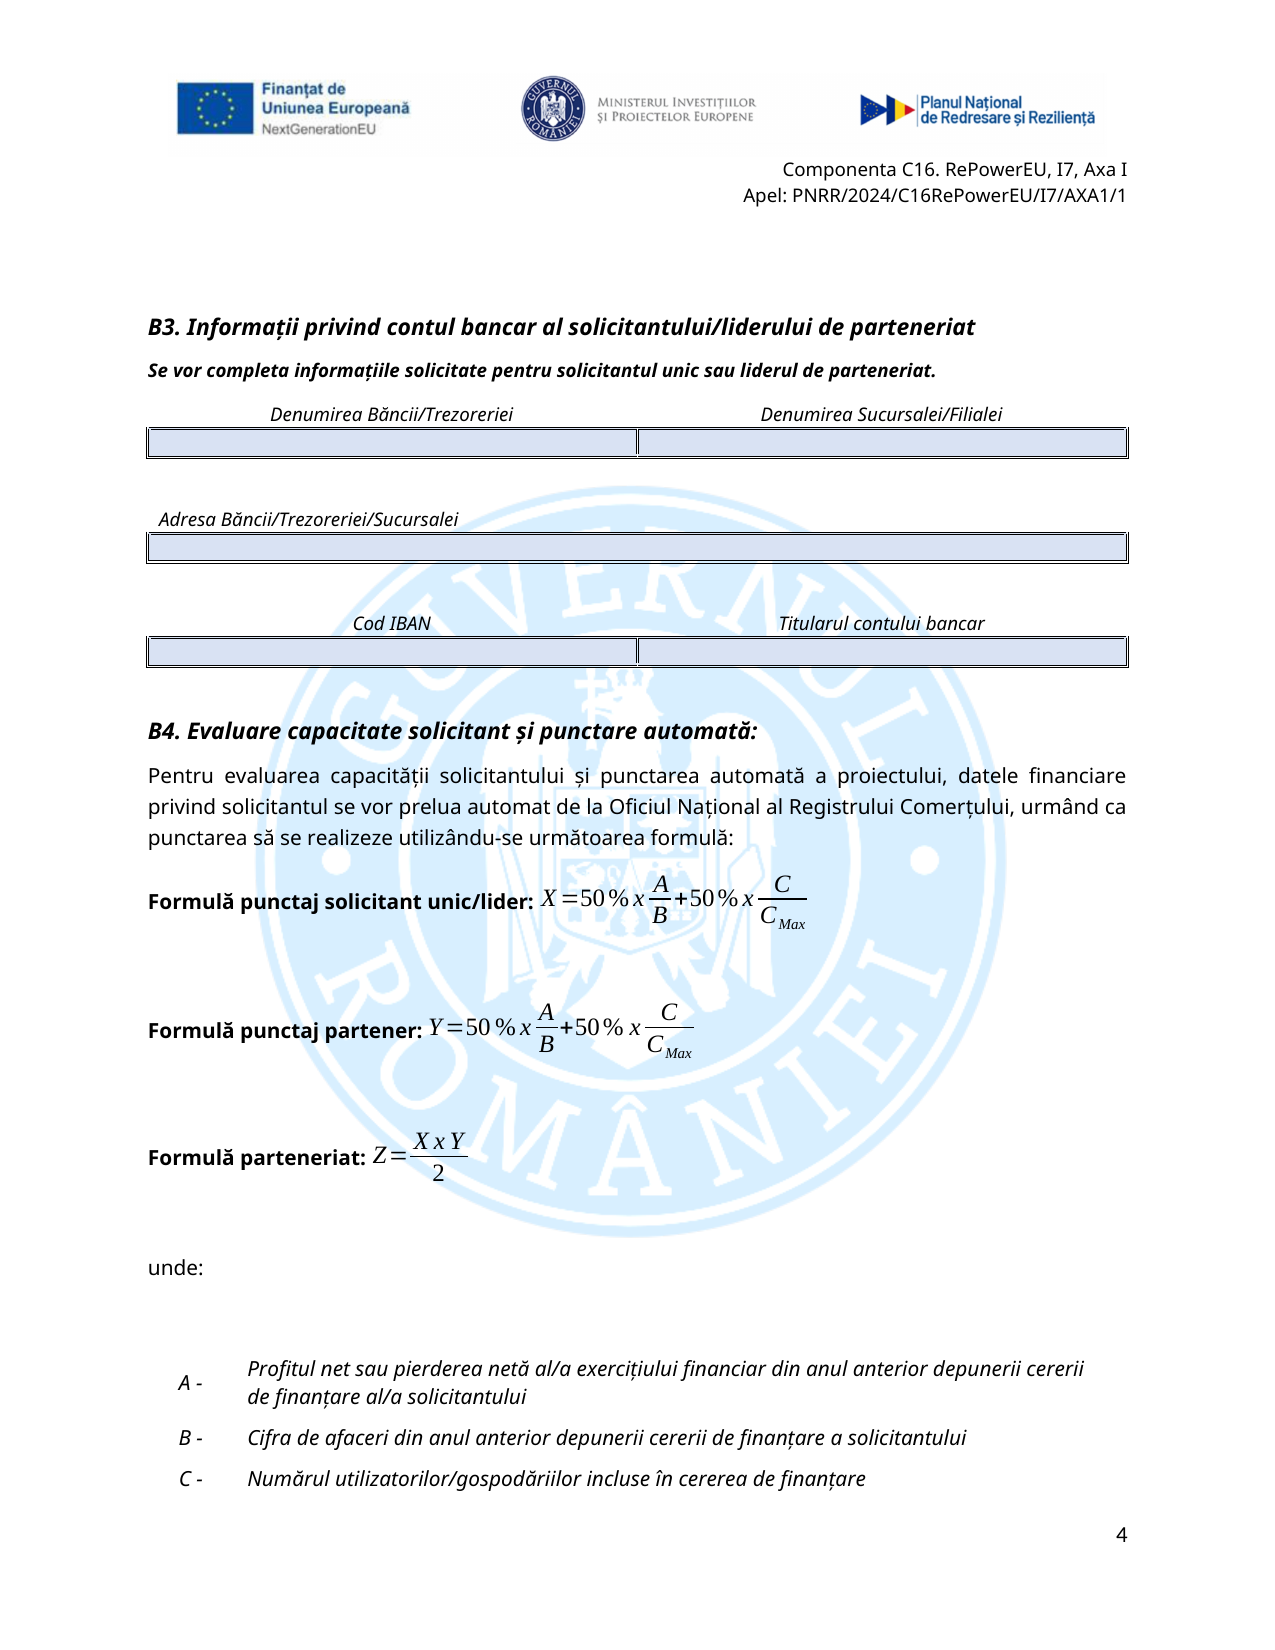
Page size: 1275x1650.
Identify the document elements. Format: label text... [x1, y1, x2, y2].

table_cell [148, 532, 1127, 560]
table_cell Cifra de afaceri din anul anterior depunerii cererii de finanțare a solicitantului [236, 1417, 1122, 1458]
table_header Profitul net sau pierderea netă al/a exercițiului financiar din anul anterior depunerii cererii de finanțare al/a solicitantului [236, 1348, 1122, 1417]
text unde: [148, 1253, 1127, 1281]
subtitle B4. Evaluare capacitate solicitant și punctare automată: [148, 715, 1127, 747]
text Formulă punctaj solicitant unic/lider: [148, 870, 1127, 933]
picture [167, 73, 1108, 157]
table_header Titularul contului bancar [638, 611, 1127, 636]
table_cell Numărul utilizatorilor/gospodăriilor incluse în cererea de finanțare [236, 1458, 1122, 1499]
text Se vor completa informațiile solicitate pentru solicitantul unic sau liderul de parteneriat. [148, 357, 1127, 383]
table_header Denumirea Băncii/Trezoreriei [148, 402, 637, 427]
table_header Denumirea Sucursalei/Filialei [638, 402, 1127, 427]
text Pentru evaluarea capacității solicitantului și punctarea automată a proiectului, datele financiare privind solicitantul se vor prelua automat de la Oficiul Național al Registrului Comerțului, urmând ca punctarea să se realizeze utilizându-se următoarea formulă: [148, 762, 1127, 851]
table_cell [638, 427, 1127, 456]
table_header A - [148, 1348, 236, 1417]
table_cell C - [148, 1458, 236, 1499]
table_cell [148, 636, 637, 665]
text Formulă parteneriat: [148, 1128, 1127, 1187]
text Formulă punctaj partener: [148, 999, 1127, 1062]
table_cell B - [148, 1417, 236, 1458]
table_cell [148, 427, 637, 456]
table_cell [638, 636, 1127, 665]
subtitle B3. Informații privind contul bancar al solicitantului/liderului de parteneriat [148, 311, 1127, 342]
table_header Adresa Băncii/Trezoreriei/Sucursalei [148, 506, 1127, 532]
table_header Cod IBAN [148, 611, 637, 636]
